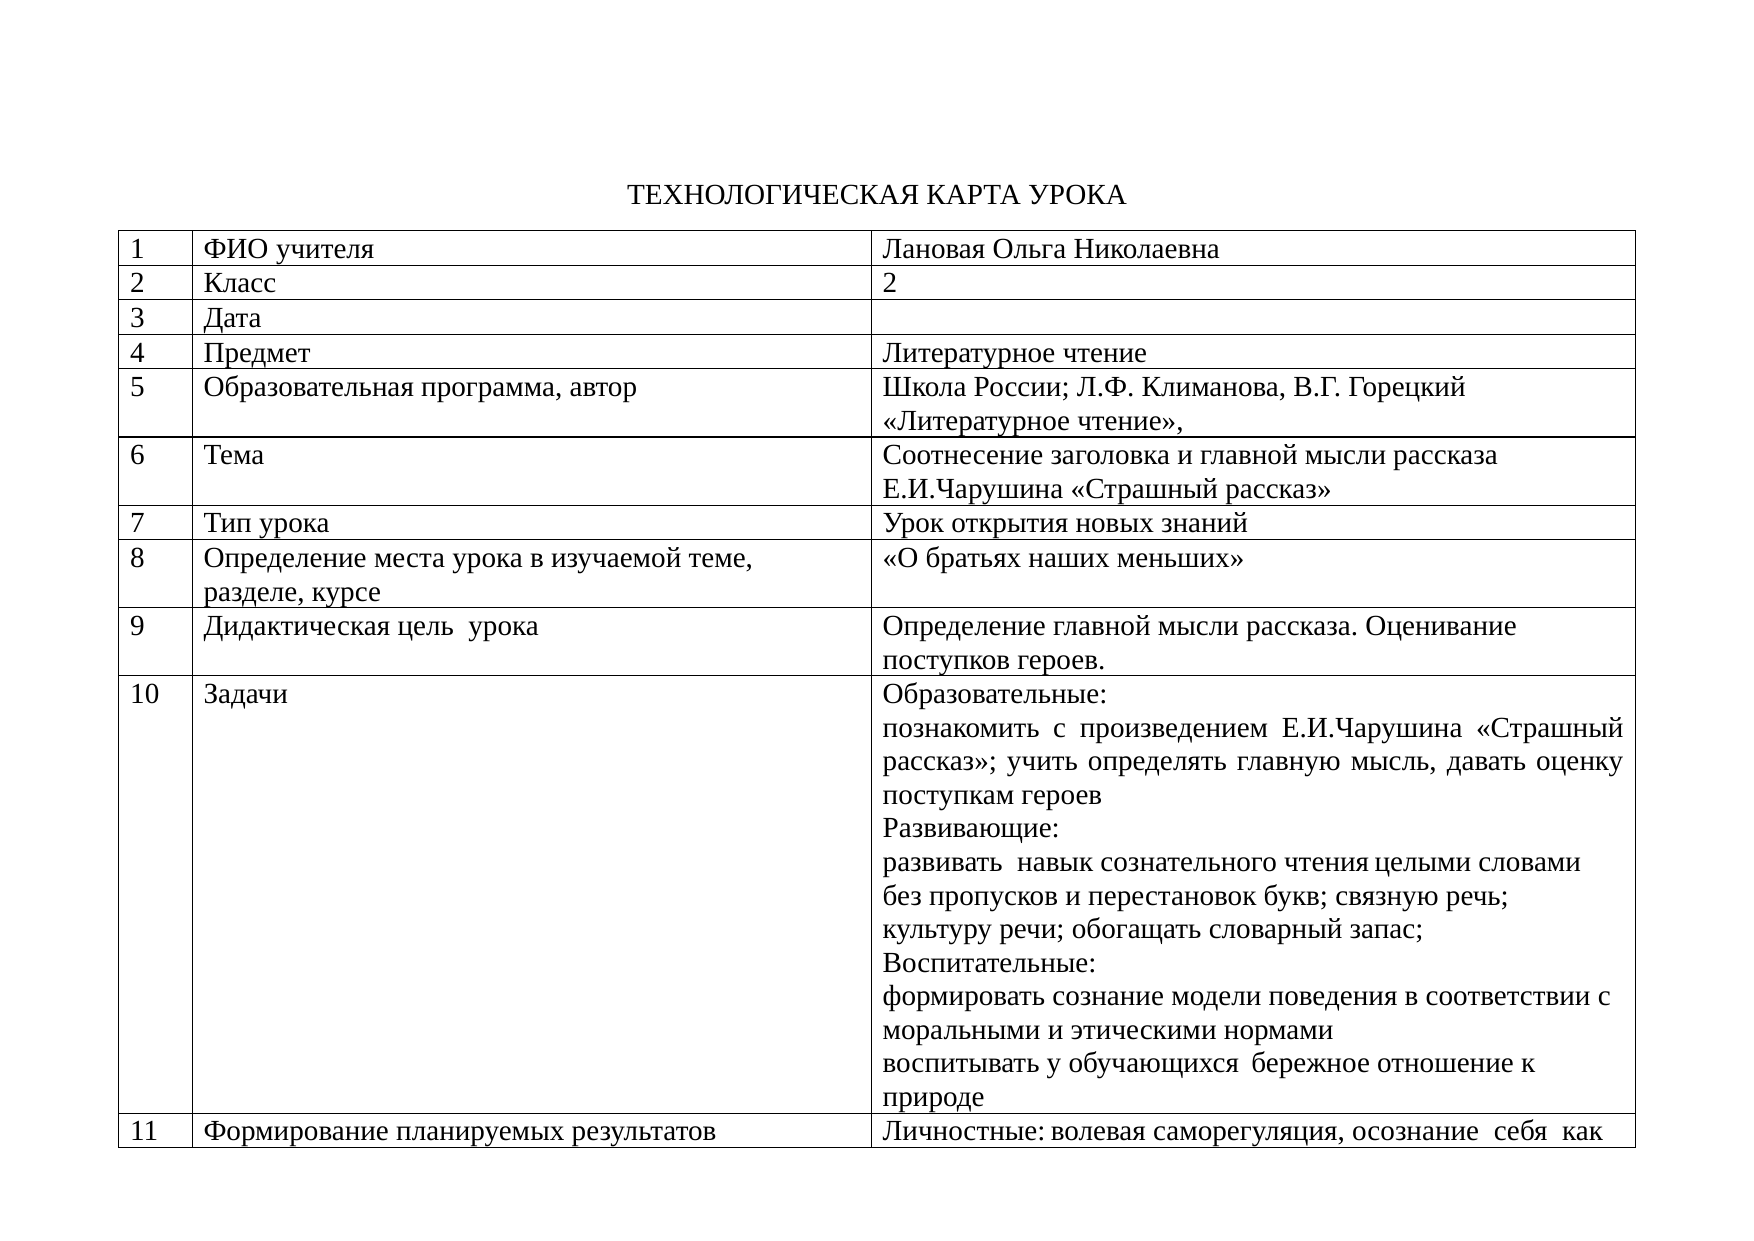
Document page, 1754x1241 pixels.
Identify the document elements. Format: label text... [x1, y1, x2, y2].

table_cell 11 [119, 1114, 192, 1147]
table_cell Определение главной мысли рассказа. Оценивание поступков героев. [872, 608, 1635, 675]
table_cell 2 [872, 266, 1635, 299]
table_cell Образовательные: познакомить с произведением Е.И.Чарушина «Страшный рассказ»; учить определять главную мысль, давать оценку поступкам героев Развивающие: развивать навык сознательного чтения целыми словами без пропусков и перестановок букв; связную речь; культуру речи; обогащать словарный запас; Воспитательные: формировать сознание модели поведения в соответствии с моральными и этическими нормами воспитывать у обучающихся бережное отношение к природе [872, 676, 1635, 1112]
table_cell 6 [119, 438, 192, 504]
table_cell Предмет [193, 335, 871, 368]
table_header Лановая Ольга Николаевна [872, 231, 1635, 264]
table_cell Класс [193, 266, 871, 299]
table_cell Урок открытия новых знаний [872, 506, 1635, 539]
table_cell Школа России; Л.Ф. Климанова, В.Г. Горецкий «Литературное чтение», [872, 369, 1635, 436]
table_cell Тип урока [193, 506, 871, 539]
table_cell Задачи [193, 676, 871, 1112]
table_cell Определение места урока в изучаемой теме, разделе, курсе [193, 540, 871, 607]
table_cell Тема [193, 438, 871, 504]
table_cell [872, 1114, 1635, 1147]
table_header 1 [119, 231, 192, 264]
table_cell Соотнесение заголовка и главной мысли рассказа Е.И.Чарушина «Страшный рассказ» [872, 438, 1635, 504]
table_cell Литературное чтение [872, 335, 1635, 368]
table_cell Дидактическая цель урока [193, 608, 871, 675]
table_cell 9 [119, 608, 192, 675]
table_cell 5 [119, 369, 192, 436]
table_cell Образовательная программа, автор [193, 369, 871, 436]
table_cell «О братьях наших меньших» [872, 540, 1635, 607]
table_cell 10 [119, 676, 192, 1112]
table_cell [872, 300, 1635, 334]
table_cell Дата [193, 300, 871, 334]
table_cell 2 [119, 266, 192, 299]
table_cell 4 [119, 335, 192, 368]
table_cell 8 [119, 540, 192, 607]
text ТЕХНОЛОГИЧЕСКАЯ КАРТА УРОКА [118, 177, 1636, 211]
table_cell 7 [119, 506, 192, 539]
table_cell 3 [119, 300, 192, 334]
table_header ФИО учителя [193, 231, 871, 264]
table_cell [193, 1114, 871, 1147]
